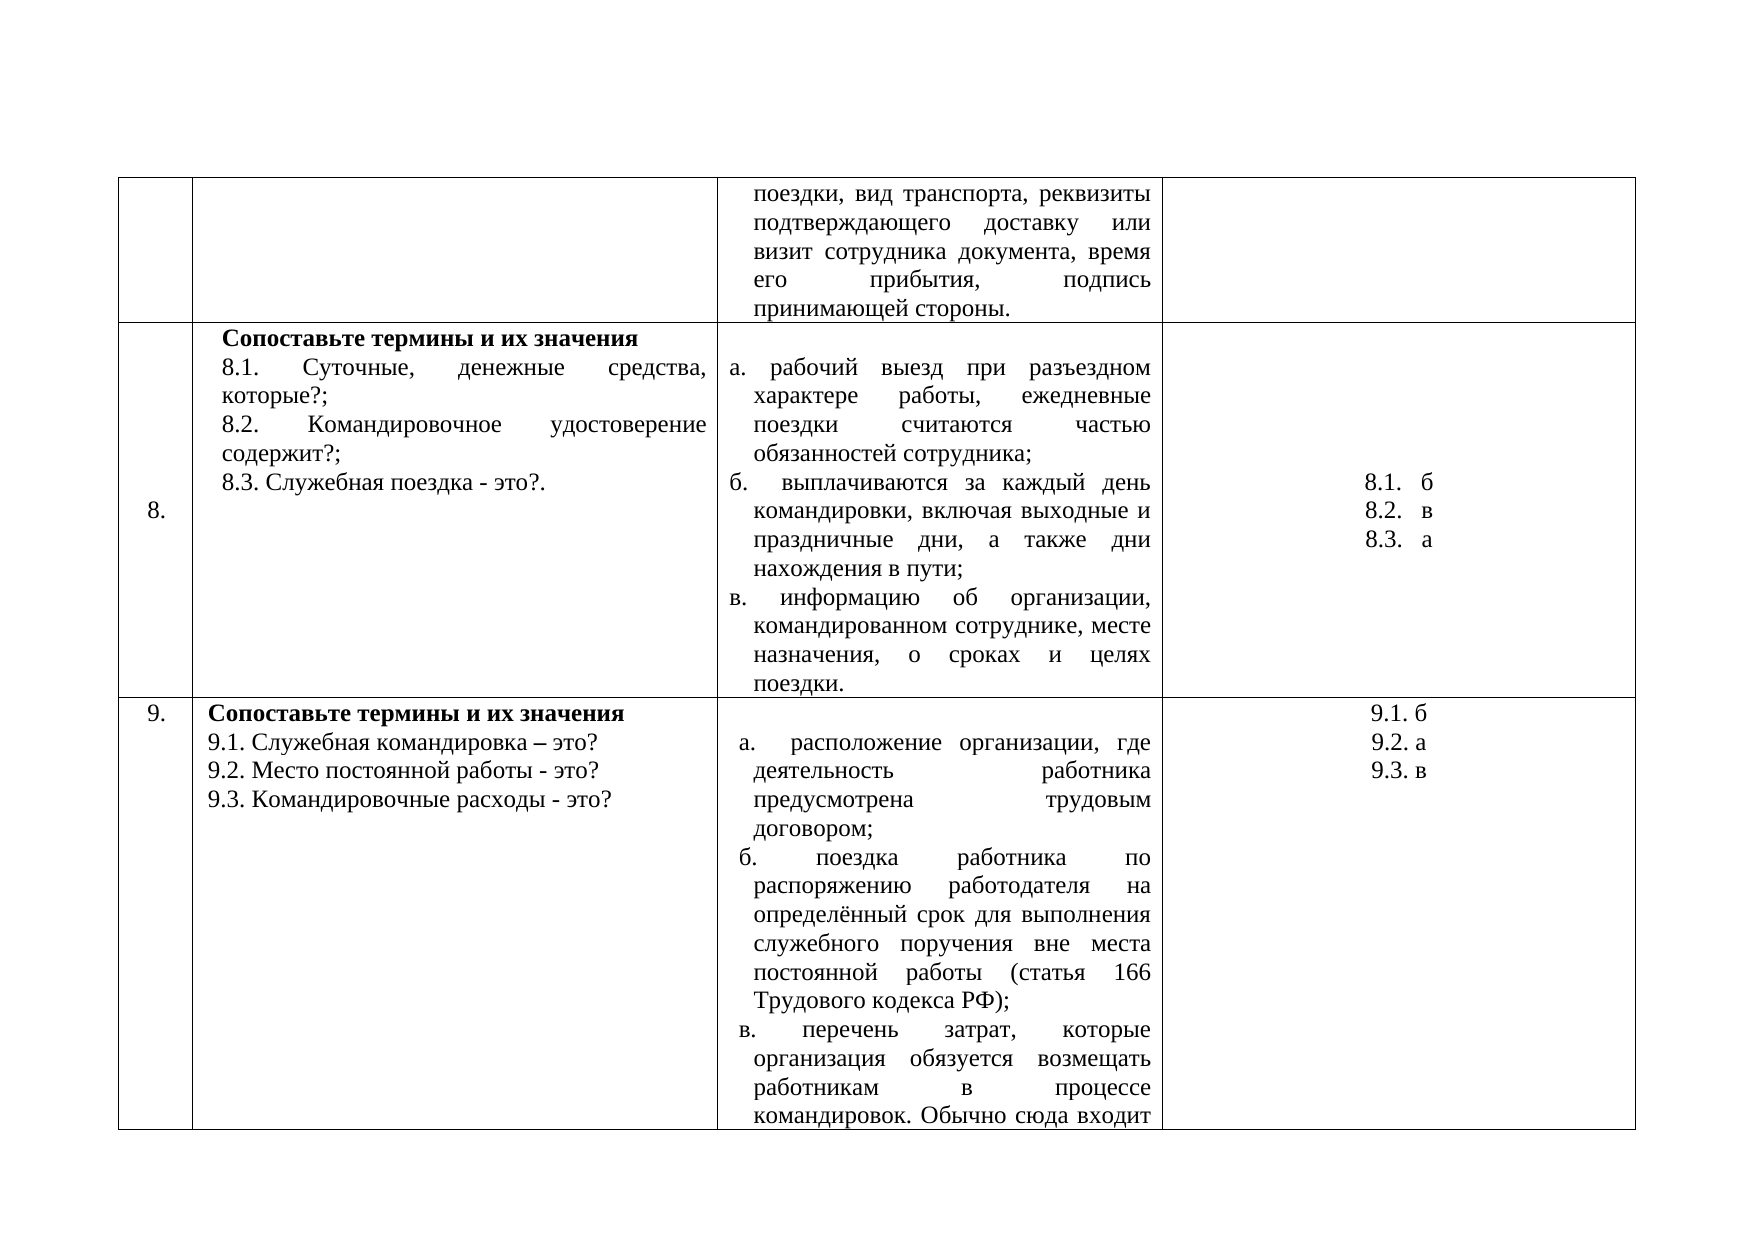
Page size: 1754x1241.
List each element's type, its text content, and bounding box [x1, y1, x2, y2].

table_cell 9. [119, 698, 192, 1129]
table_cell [718, 698, 1162, 1129]
table_cell 7. [119, 178, 192, 322]
table_cell Сопоставьте термины и их значения 8.1. Суточные, денежные средства, которые?; 8.2. Командировочное удостоверение содержит?; 8.3. Служебная поездка - это?. [193, 323, 717, 697]
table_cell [1163, 178, 1635, 322]
table_cell а. рабочий выезд при разъездном характере работы, ежедневные поездки считаются частью обязанностей сотрудника; б. выплачиваются за каждый день командировки, включая выходные и праздничные дни, а также дни нахождения в пути; в. информацию об организации, командированном сотруднике, месте назначения, о сроках и целях поездки. [718, 323, 1162, 697]
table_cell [193, 178, 717, 322]
table_cell 8. [119, 323, 192, 697]
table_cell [1163, 698, 1635, 1129]
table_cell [193, 698, 717, 1129]
table_cell 8.1. б 8.2. в 8.3. а [1163, 323, 1635, 697]
